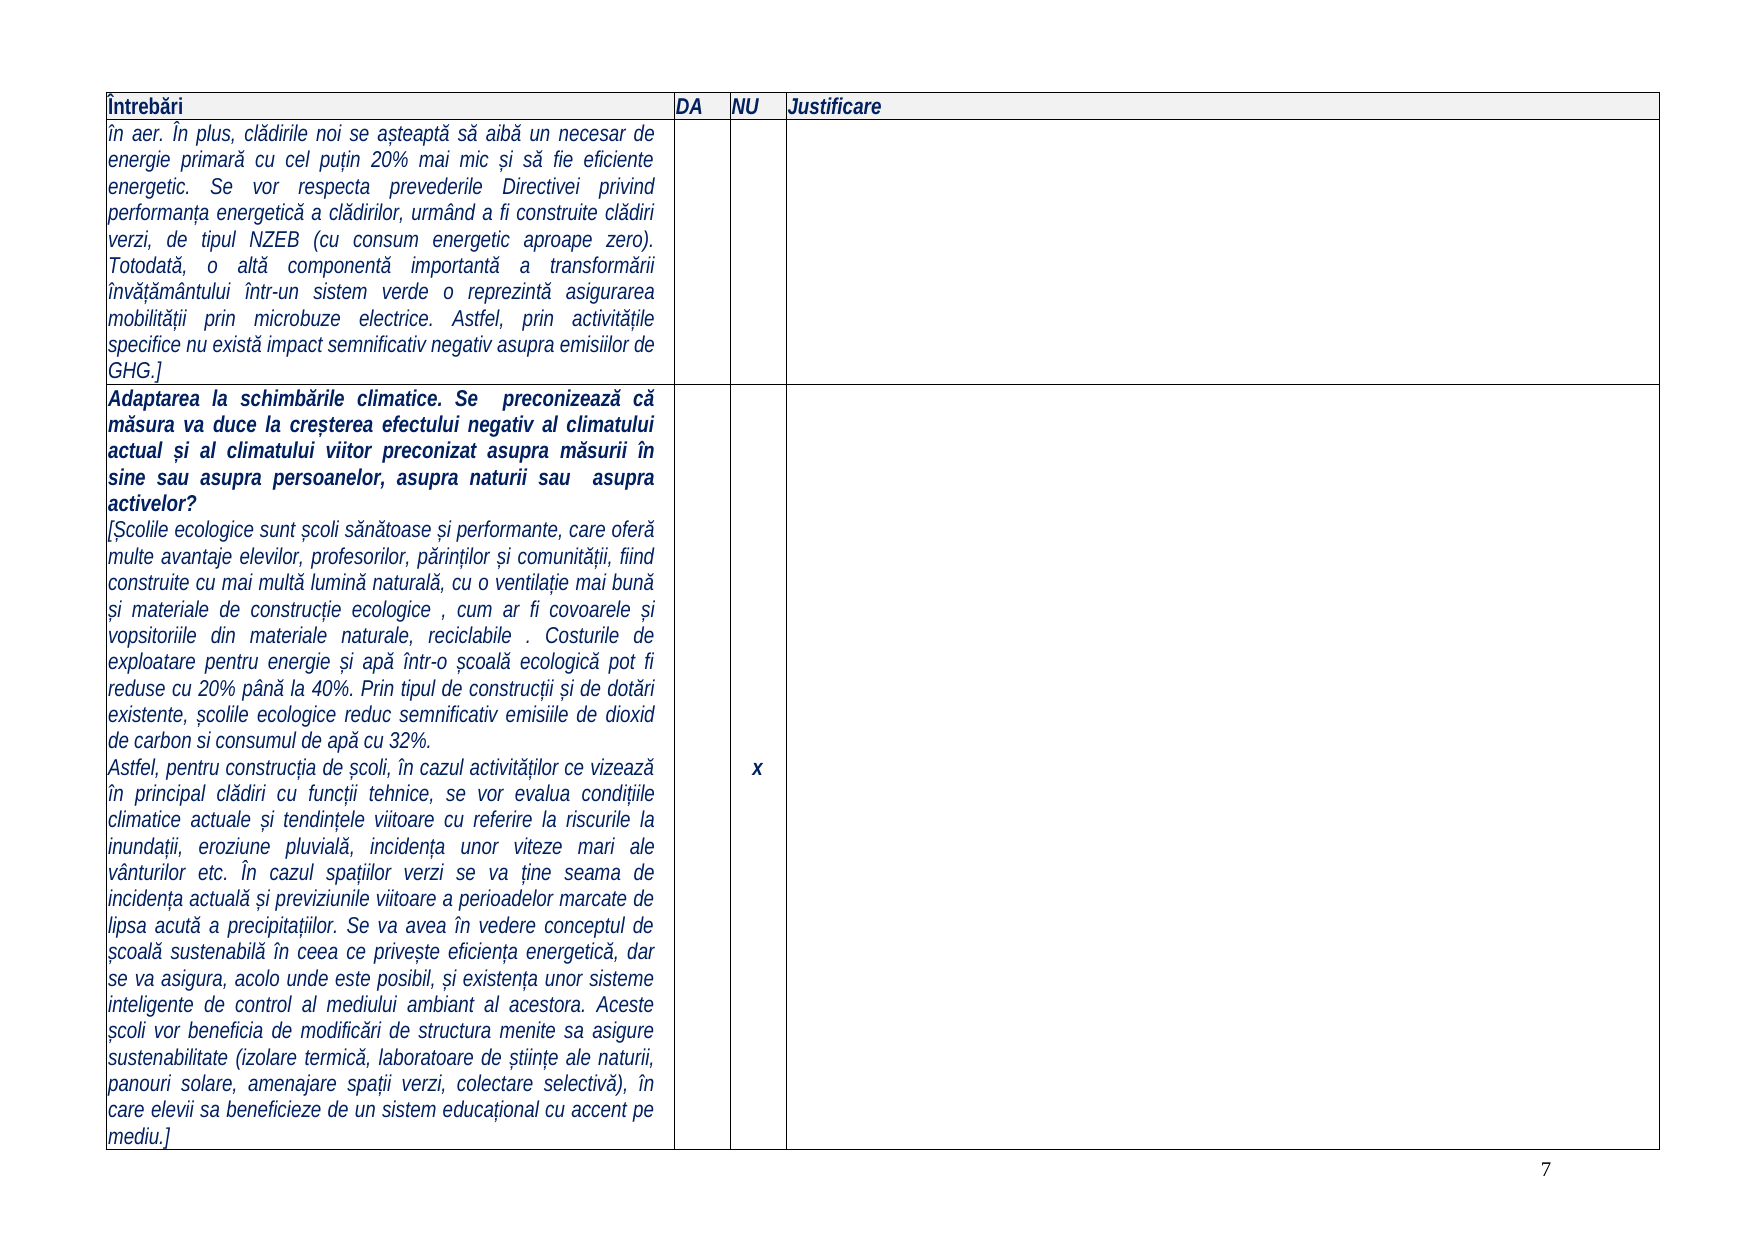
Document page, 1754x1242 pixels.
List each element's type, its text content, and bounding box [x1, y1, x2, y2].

table_header DA [675, 93, 730, 119]
table_cell x [731, 120, 786, 384]
table_cell [675, 385, 730, 1149]
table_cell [107, 120, 674, 384]
table_header Întrebări [107, 93, 674, 119]
table_cell [787, 120, 1659, 384]
table_header Justificare [787, 93, 1659, 119]
table_cell Adaptarea la schimbările climatice. Se preconizează că măsura va duce la creșterea efectului negativ al climatului actual și al climatului viitor preconizat asupra măsurii în sine sau asupra persoanelor, asupra naturii sau asupra activelor? [Școlile ecologice sunt școli sănătoase și performante, care oferă multe avantaje elevilor, profesorilor, părinților și comunității, fiind construite cu mai multă lumină naturală, cu o ventilație mai bună și materiale de construcție ecologice , cum ar fi covoarele și vopsitoriile din materiale naturale, reciclabile . Costurile de exploatare pentru energie și apă într-o școală ecologică pot fi reduse cu 20% până la 40%. Prin tipul de construcții și de dotări existente, școlile ecologice reduc semnificativ emisiile de dioxid de carbon si consumul de apă cu 32%. Astfel, pentru construcția de școli, în cazul activităților ce vizează în principal clădiri cu funcții tehnice, se vor evalua condițiile climatice actuale și tendințele viitoare cu referire la riscurile la inundații, eroziune pluvială, incidența unor viteze mari ale vânturilor etc. În cazul spațiilor verzi se va ține seama de incidența actuală și previziunile viitoare a perioadelor marcate de lipsa acută a precipitațiilor. Se va avea în vedere conceptul de școală sustenabilă în ceea ce privește eficiența energetică, dar se va asigura, acolo unde este posibil, și existența unor sisteme inteligente de control al mediului ambiant al acestora. Aceste școli vor beneficia de modificări de structura menite sa asigure sustenabilitate (izolare termică, laboratoare de științe ale naturii, panouri solare, amenajare spații verzi, colectare selectivă), în care elevii sa beneficieze de un sistem educațional cu accent pe mediu.] [107, 385, 674, 1149]
table_header NU [731, 93, 786, 119]
table_cell [787, 385, 1659, 1149]
table_cell [675, 120, 730, 384]
table_cell x [731, 385, 786, 1149]
